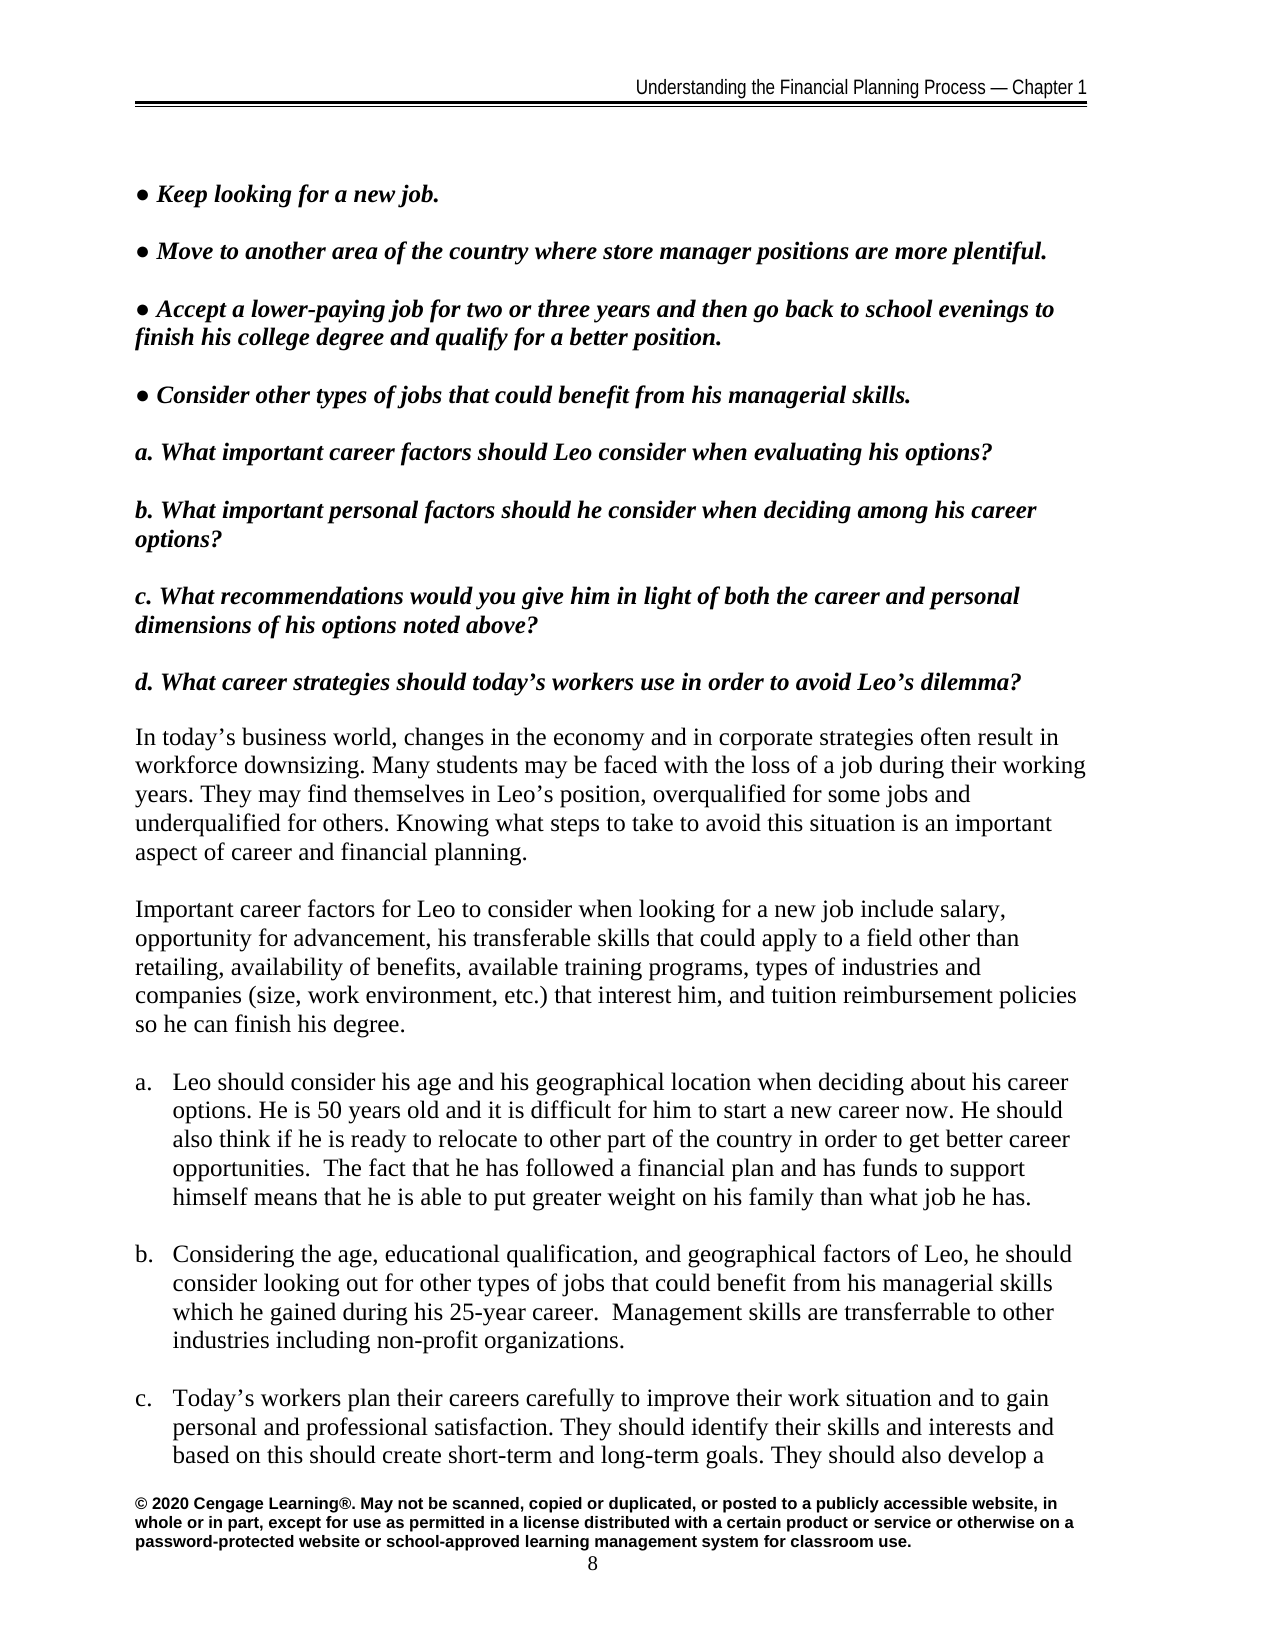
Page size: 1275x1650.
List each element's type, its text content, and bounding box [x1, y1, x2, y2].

text ● Keep looking for a new job. [135, 179, 1087, 207]
text Important career factors for Leo to consider when looking for a new job include salary, opportunity for advancement, his transferable skills that could apply to a field other than retailing, availability of benefits, available training programs, types of industries and companies (size, work environment, etc.) that interest him, and tuition reimbursement policies so he can finish his degree. [135, 894, 1087, 1038]
text d. What career strategies should today’s workers use in order to avoid Leo’s dilemma? [135, 667, 1087, 696]
list Considering the age, educational qualification, and geographical factors of Leo, he should consider looking out for other types of jobs that could benefit from his managerial skills which he gained during his 25-year career. Management skills are transferrable to other industries including non-profit organizations. [135, 1239, 1087, 1354]
text ● Accept a lower-paying job for two or three years and then go back to school evenings to finish his college degree and qualify for a better position. [135, 294, 1087, 351]
text ● Move to another area of the country where store manager positions are more plentiful. [135, 236, 1087, 265]
text In today’s business world, changes in the economy and in corporate strategies often result in workforce downsizing. Many students may be faced with the loss of a job during their working years. They may find themselves in Leo’s position, overqualified for some jobs and underqualified for others. Knowing what steps to take to avoid this situation is an important aspect of career and financial planning. [135, 722, 1087, 866]
text b. What important personal factors should he consider when deciding among his career options? [135, 495, 1087, 552]
text ● Consider other types of jobs that could benefit from his managerial skills. [135, 380, 1087, 409]
list Leo should consider his age and his geographical location when deciding about his career options. He is 50 years old and it is difficult for him to start a new career now. He should also think if he is ready to relocate to other part of the country in order to get better career opportunities. The fact that he has followed a financial plan and has funds to support himself means that he is able to put greater weight on his family than what job he has. [135, 1067, 1087, 1211]
text c. What recommendations would you give him in light of both the career and personal dimensions of his options noted above? [135, 581, 1087, 639]
text a. What important career factors should Leo consider when evaluating his options? [135, 437, 1087, 466]
